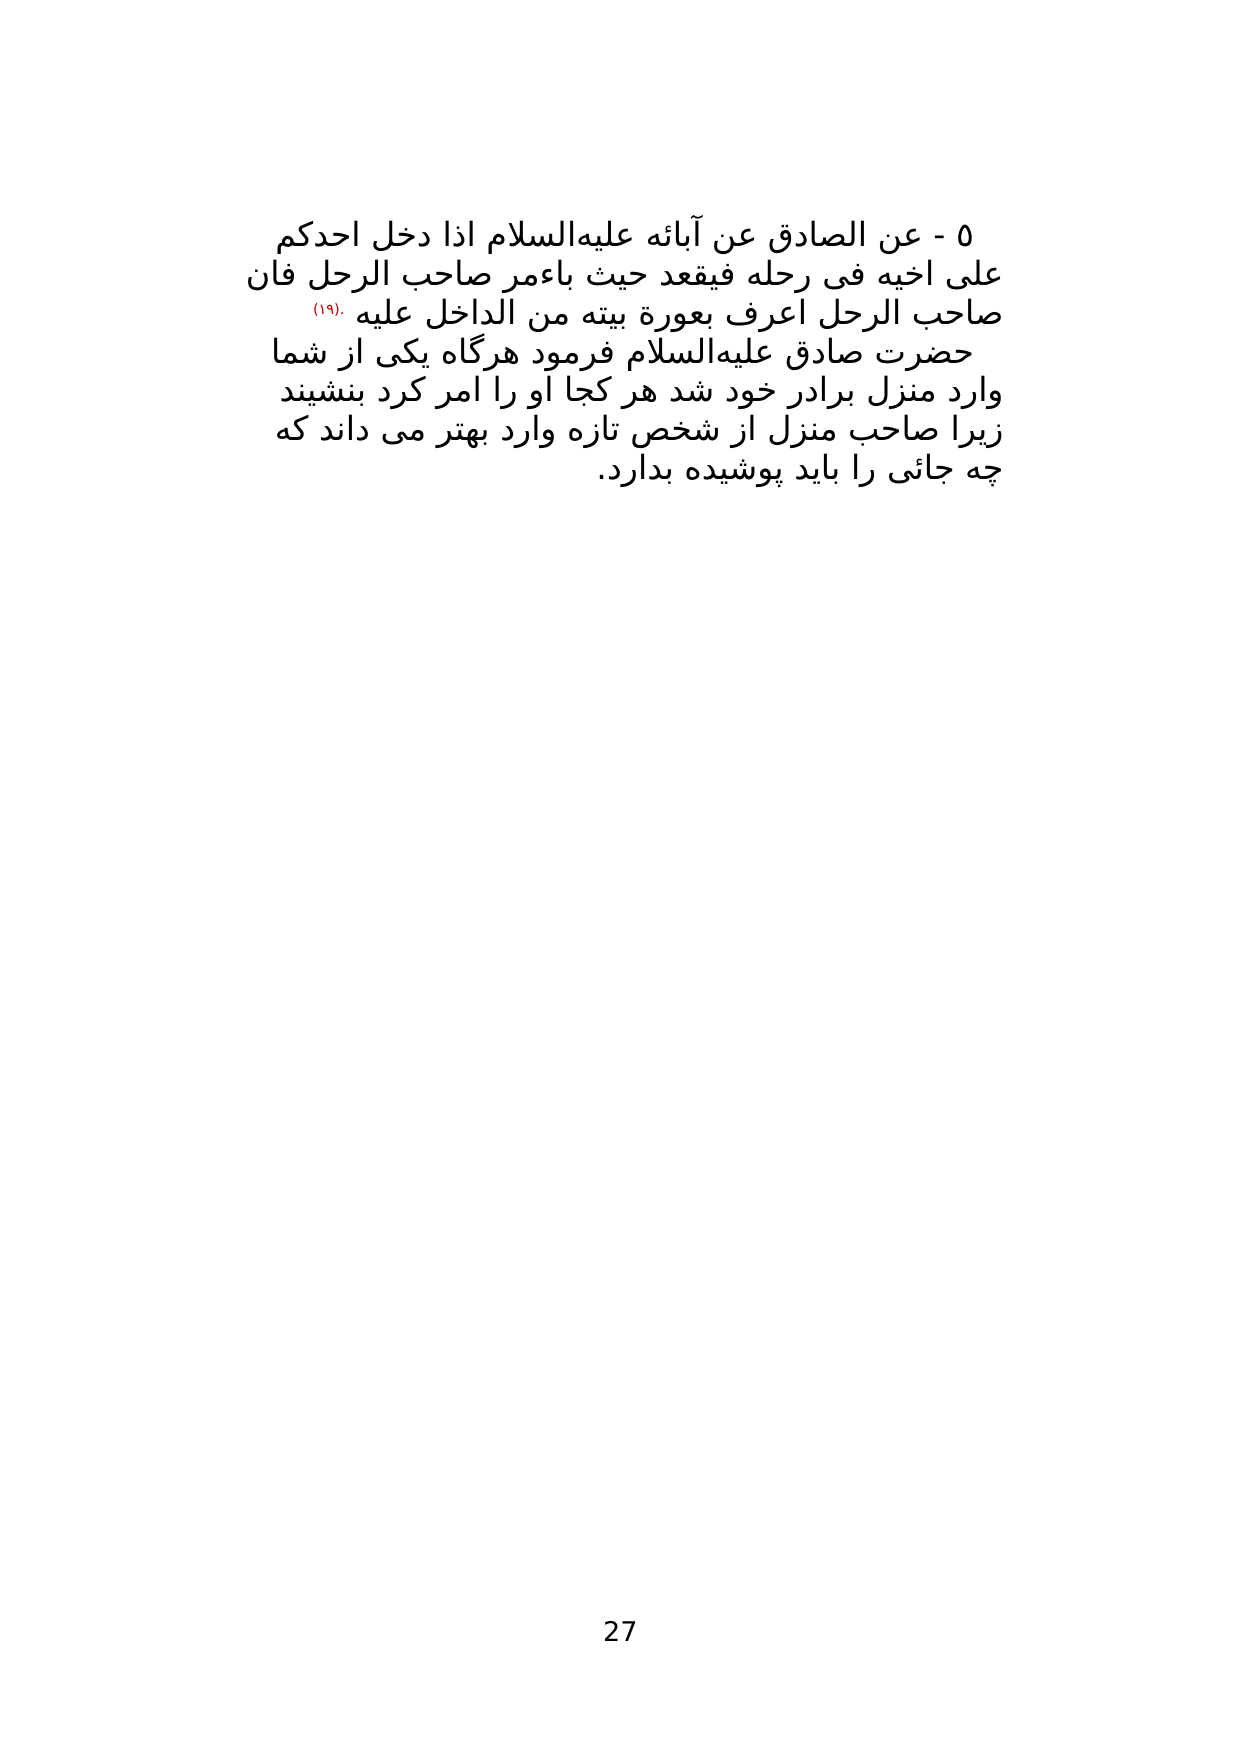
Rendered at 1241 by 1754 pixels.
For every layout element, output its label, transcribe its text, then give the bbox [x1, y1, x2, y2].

text حضرت صادق عليه‌السلام فرمود هرگاه يكى از شما وارد منزل برادر خود شد هر كجا او را امر كرد بنشيند زيرا صاحب منزل از شخص تازه وارد بهتر مى داند كه چه جائى را بايد پوشيده بدارد. [236, 332, 1004, 487]
text ٥ - عن الصادق عن آبائه عليه‌السلام اذا دخل احدكم على اخيه فى رحله فيقعد حيث باءمر صاحب الرحل فان صاحب الرحل اعرف بعورة بيته من الداخل عليه .(١٩) [236, 216, 1004, 332]
